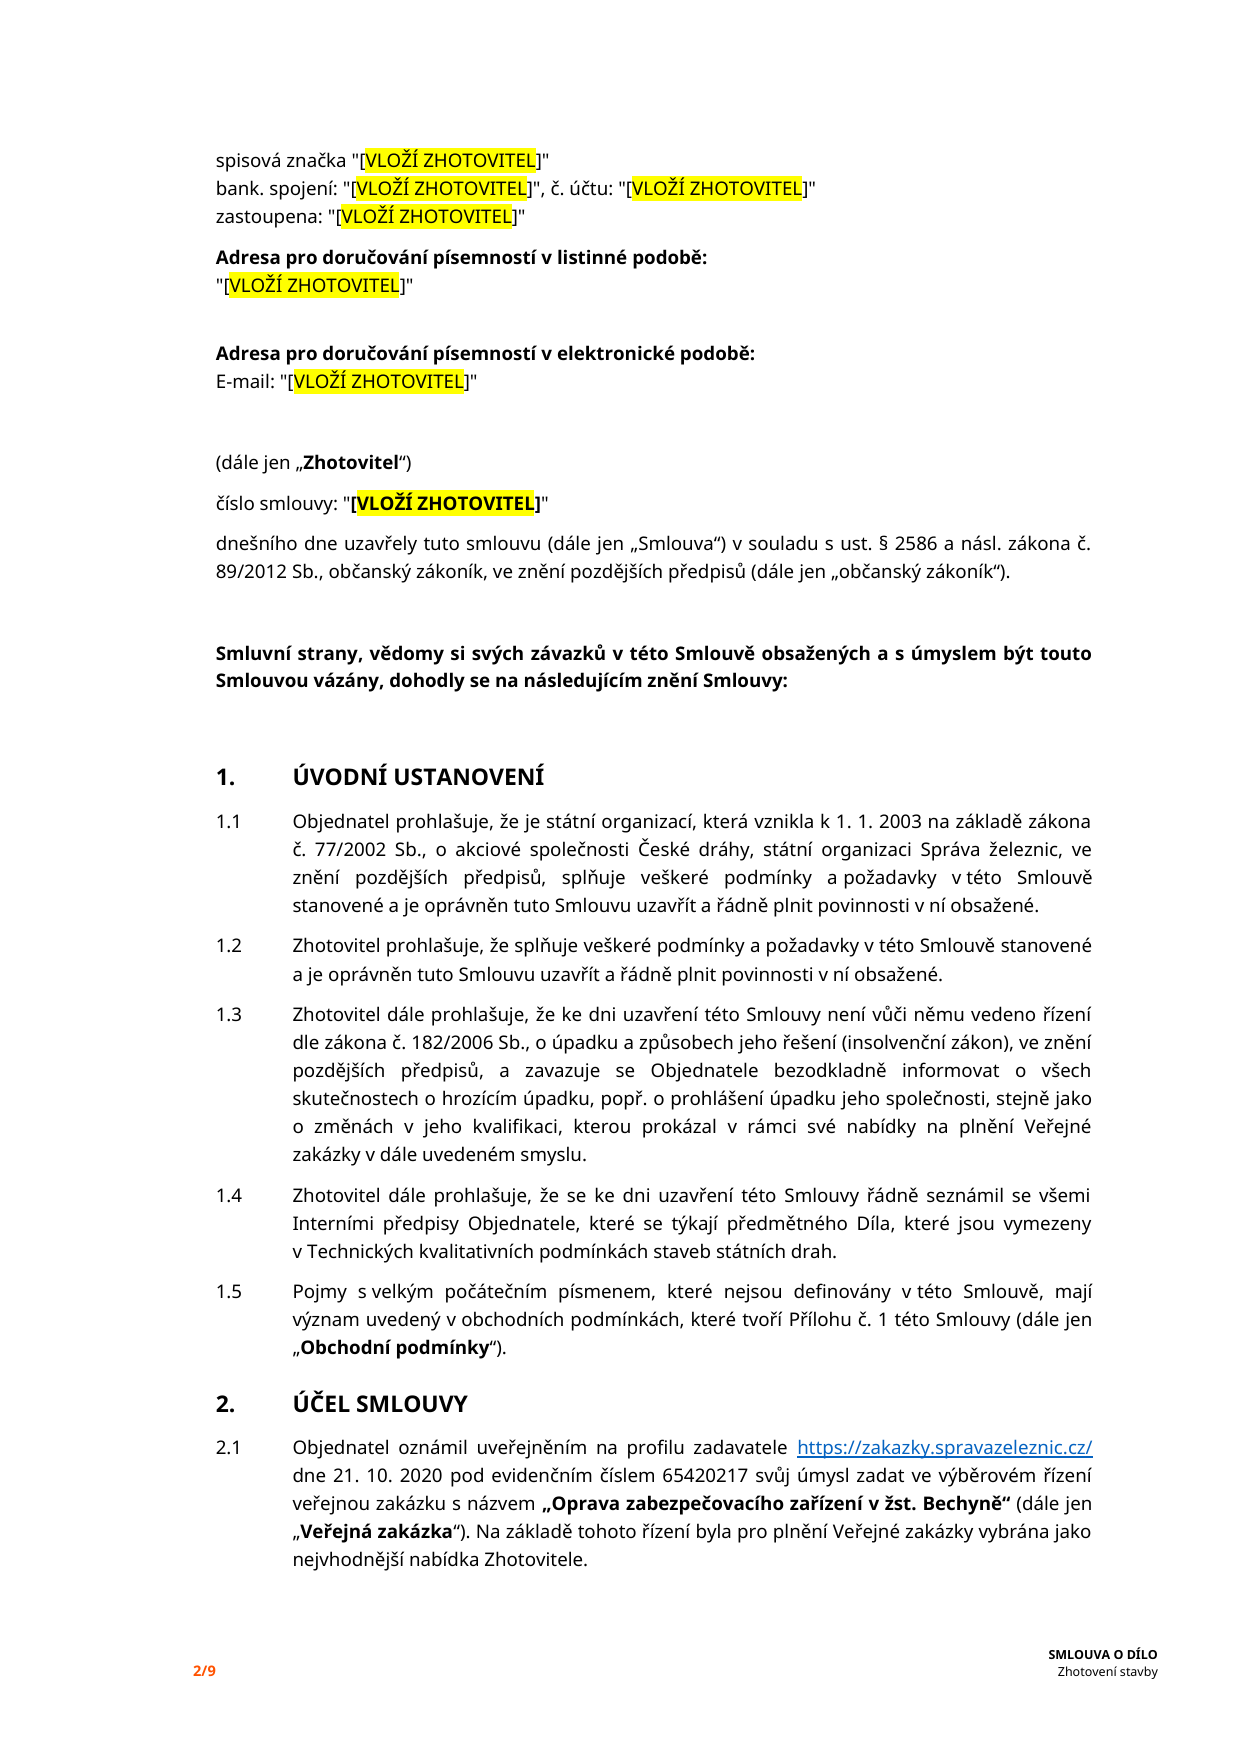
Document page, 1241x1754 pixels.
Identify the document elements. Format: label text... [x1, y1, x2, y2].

text Objednatel prohlašuje, že je státní organizací, která vznikla k 1. 1. 2003 na základě zákona č. 77/2002 Sb., o akciové společnosti České dráhy, státní organizaci Správa železnic, ve znění pozdějších předpisů, splňuje veškeré podmínky a požadavky v této Smlouvě stanovené a je oprávněn tuto Smlouvu uzavřít a řádně plnit povinnosti v ní obsažené. [216, 808, 1093, 918]
text Zhotovitel prohlašuje, že splňuje veškeré podmínky a požadavky v této Smlouvě stanovené a je oprávněn tuto Smlouvu uzavřít a řádně plnit povinnosti v ní obsažené. [216, 933, 1093, 986]
text Zhotovitel dále prohlašuje, že se ke dni uzavření této Smlouvy řádně seznámil se všemi Interními předpisy Objednatele, které se týkají předmětného Díla, které jsou vymezeny v Technických kvalitativních podmínkách staveb státních drah. [216, 1182, 1093, 1263]
text E-mail: "[VLOŽÍ ZHOTOVITEL]" [464, 369, 1093, 394]
text E-mail: "[VLOŽÍ ZHOTOVITEL]" [216, 369, 294, 394]
text Pojmy s velkým počátečním písmenem, které nejsou definovány v této Smlouvě, mají význam uvedený v obchodních podmínkách, které tvoří Přílohu č. 1 této Smlouvy (dále jen „Obchodní podmínky“). [216, 1278, 1093, 1360]
text (dále jen „Zhotovitel“) [216, 450, 1093, 475]
text bank. spojení: "[VLOŽÍ ZHOTOVITEL]", č. účtu: "[VLOŽÍ ZHOTOVITEL]" [802, 176, 1093, 201]
text spisová značka "[VLOŽÍ ZHOTOVITEL]" [216, 147, 1093, 173]
text "[VLOŽÍ ZHOTOVITEL]" [399, 272, 1093, 298]
text zastoupena: "[VLOŽÍ ZHOTOVITEL]" [216, 203, 1093, 229]
text dnešního dne uzavřely tuto smlouvu (dále jen „Smlouva“) v souladu s ust. § 2586 a násl. zákona č. 89/2012 Sb., občanský zákoník, ve znění pozdějších předpisů (dále jen „občanský zákoník“). [216, 531, 1093, 584]
text Smluvní strany, vědomy si svých závazků v této Smlouvě obsažených a s úmyslem být touto Smlouvou vázány, dohodly se na následujícím znění Smlouvy: [216, 640, 1093, 693]
text číslo smlouvy: "[VLOŽÍ ZHOTOVITEL]" [216, 490, 357, 516]
text Adresa pro doručování písemností v elektronické podobě: [216, 341, 1093, 366]
text Zhotovitel dále prohlašuje, že ke dni uzavření této Smlouvy není vůči němu vedeno řízení dle zákona č. 182/2006 Sb., o úpadku a způsobech jeho řešení (insolvenční zákon), ve znění pozdějších předpisů, a zavazuje se Objednatele bezodkladně informovat o všech skutečnostech o hrozícím úpadku, popř. o prohlášení úpadku jeho společnosti, stejně jako o změnách v jeho kvalifikaci, kterou prokázal v rámci své nabídky na plnění Veřejné zakázky v dále uvedeném smyslu. [216, 1001, 1093, 1167]
text ÚVODNÍ USTANOVENÍ [216, 761, 1093, 793]
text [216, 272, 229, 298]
text ÚČEL SMLOUVY [216, 1388, 1093, 1419]
text Adresa pro doručování písemností v listinné podobě: [216, 244, 1093, 269]
text Objednatel oznámil uveřejněním na profilu zadavatele https://zakazky.spravazeleznic.cz/ dne 21. 10. 2020 pod evidenčním číslem 65420217 svůj úmysl zadat ve výběrovém řízení veřejnou zakázku s názvem „Oprava zabezpečovacího zařízení v žst. Bechyně“ (dále jen „Veřejná zakázka“). Na základě tohoto řízení byla pro plnění Veřejné zakázky vybrána jako nejvhodnější nabídka Zhotovitele. [216, 1434, 1093, 1572]
text číslo smlouvy: "[VLOŽÍ ZHOTOVITEL]" [534, 490, 1093, 516]
